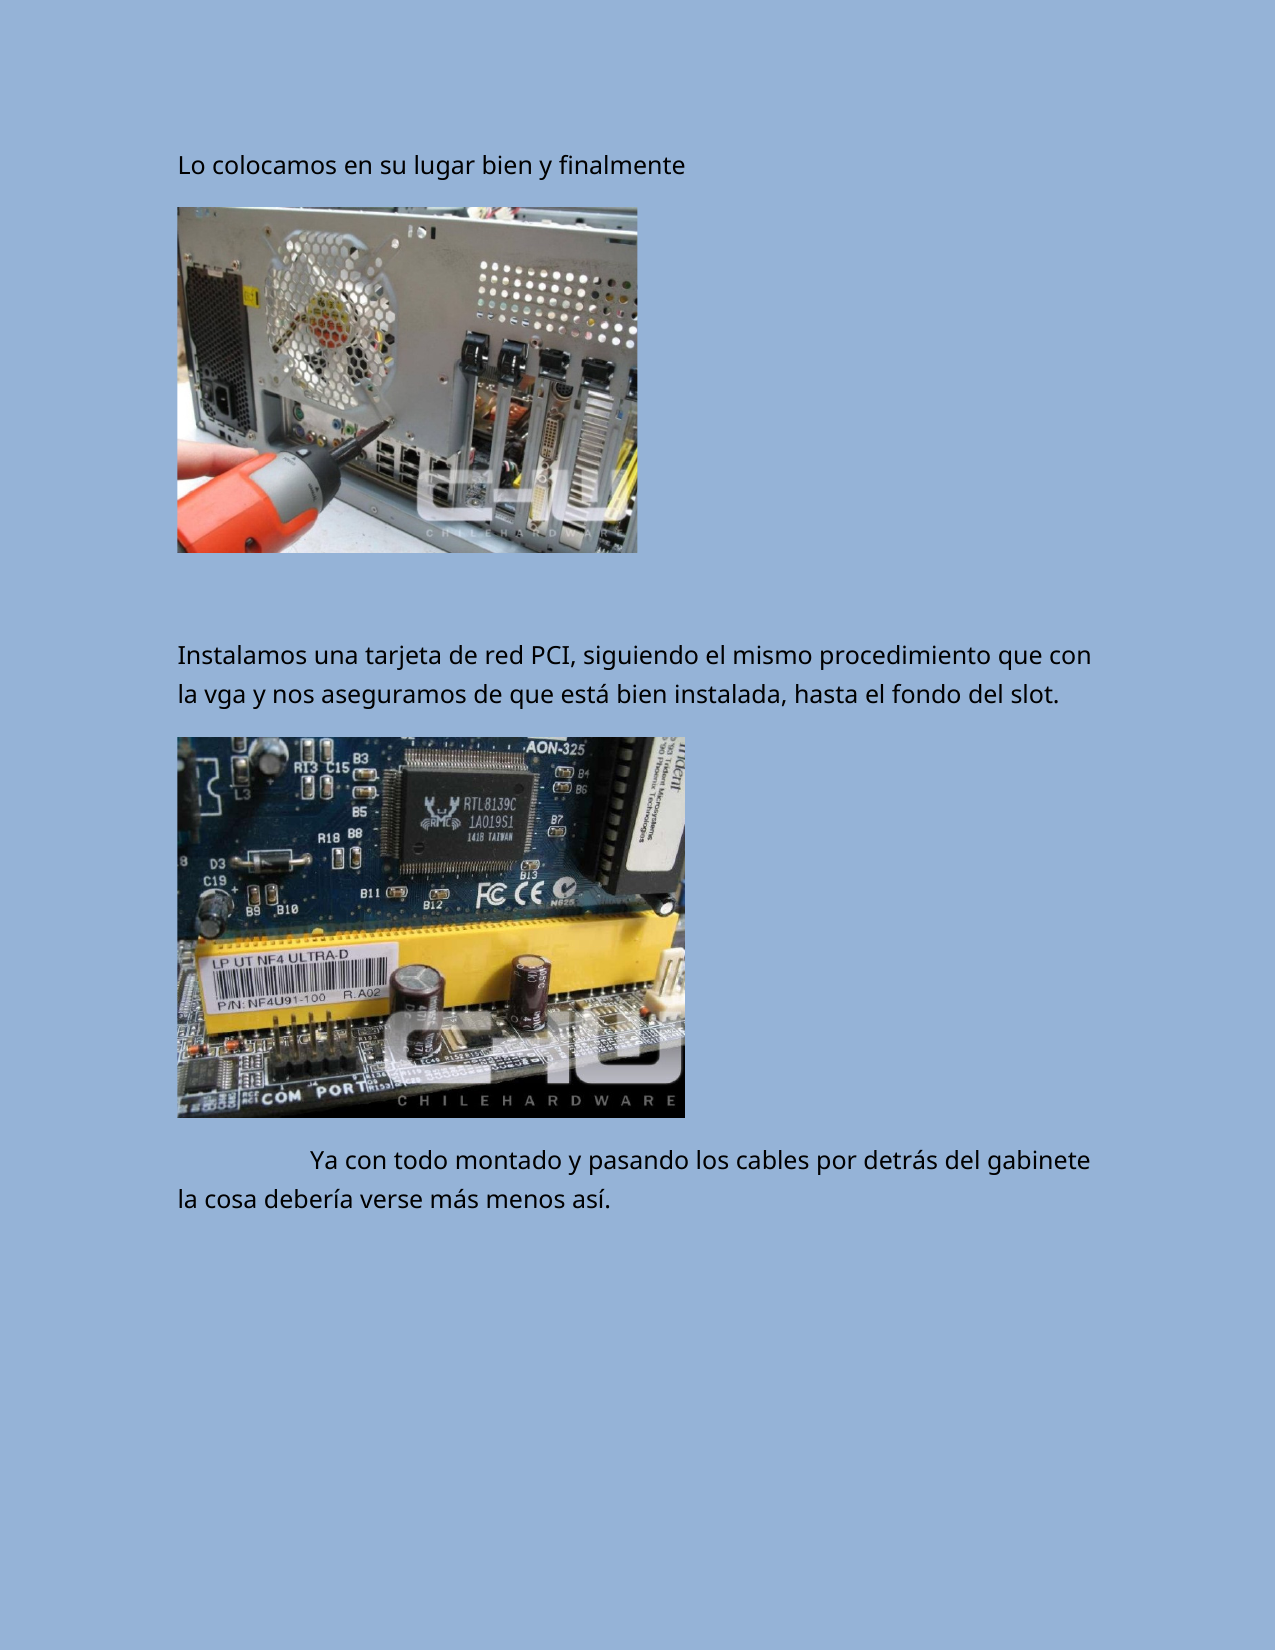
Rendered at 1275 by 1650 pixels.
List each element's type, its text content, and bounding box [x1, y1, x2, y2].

picture [177, 207, 638, 553]
picture [177, 737, 685, 1118]
text Instalamos una tarjeta de red PCI, siguiendo el mismo procedimiento que con la vga y nos aseguramos de que está bien instalada, hasta el fondo del slot. [177, 638, 1098, 711]
text Ya con todo montado y pasando los cables por detrás del gabinete la cosa debería verse más menos así. [177, 1143, 1098, 1216]
text Lo colocamos en su lugar bien y finalmente [177, 148, 1098, 182]
